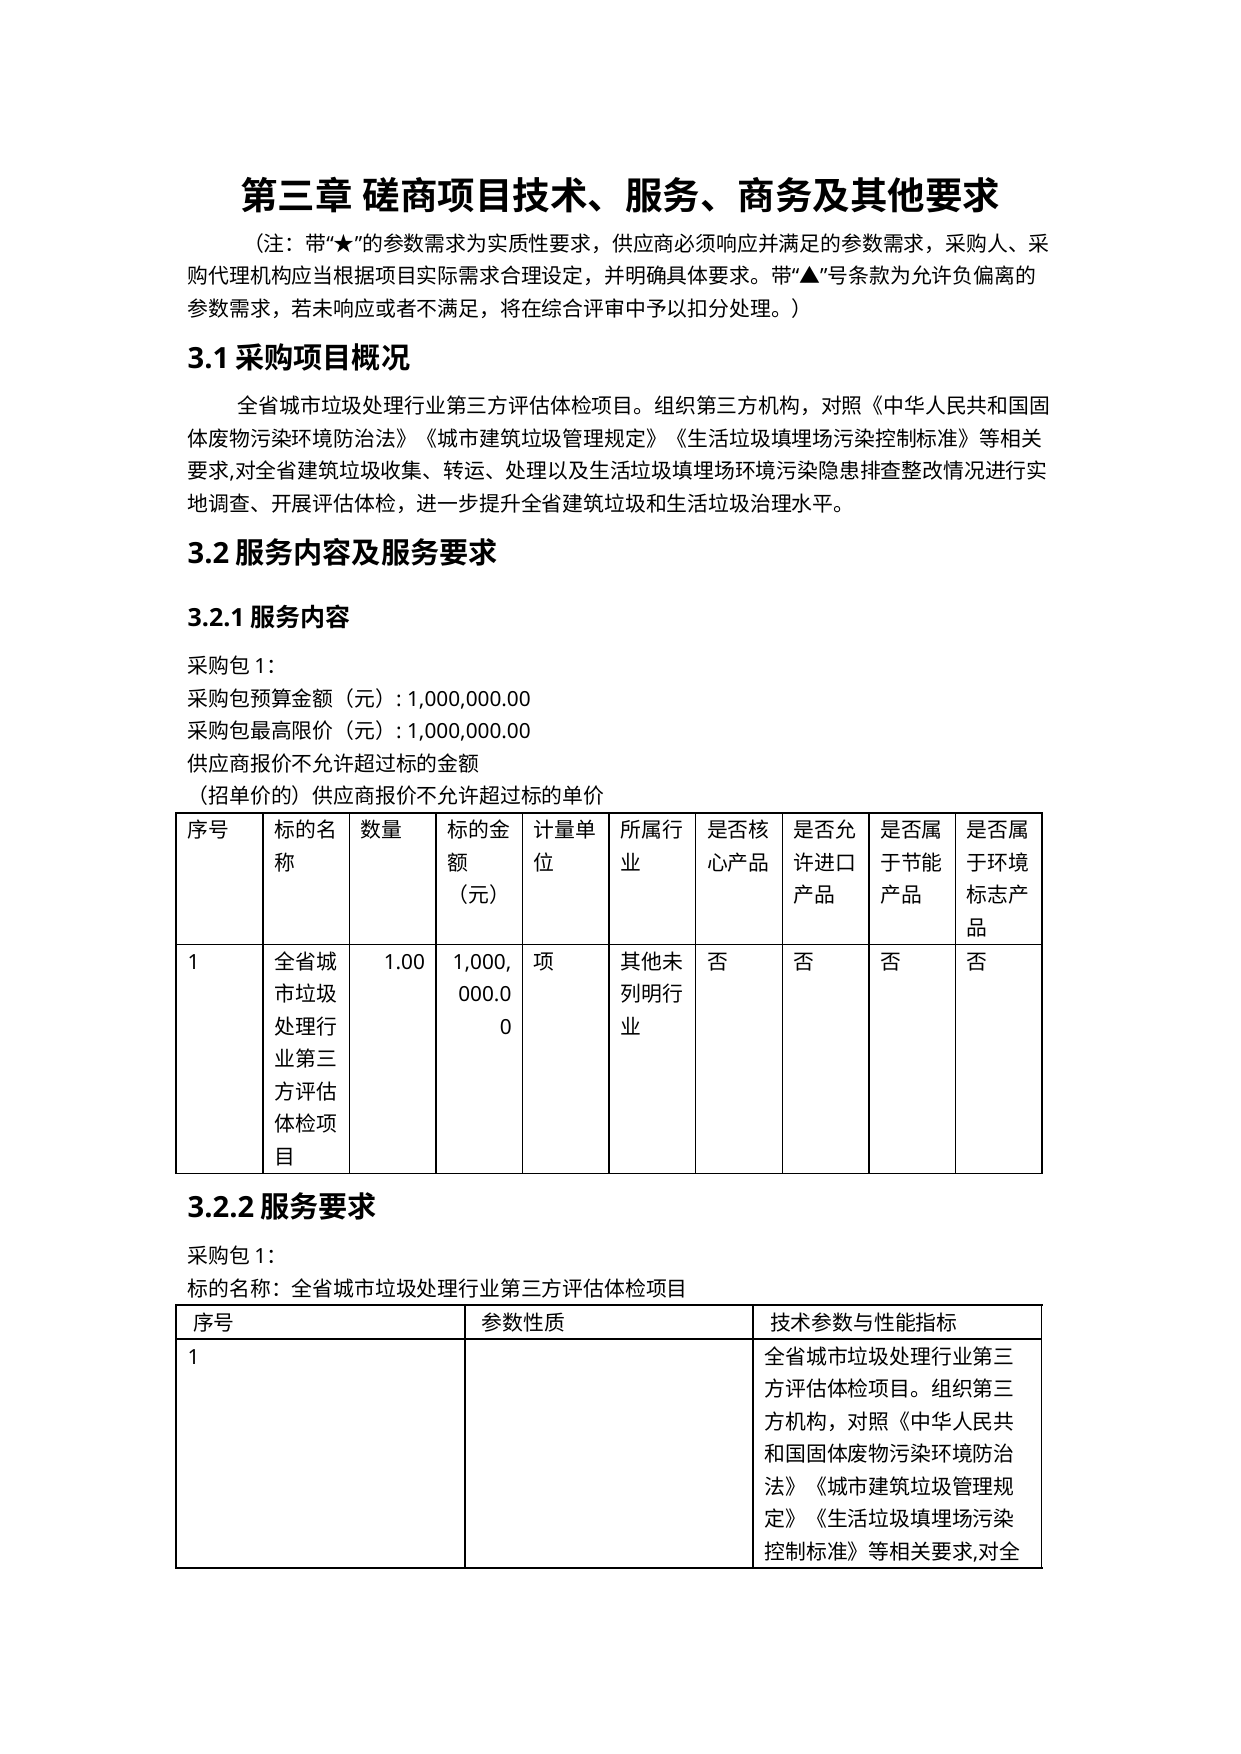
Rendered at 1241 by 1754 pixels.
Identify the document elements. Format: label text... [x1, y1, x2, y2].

table_cell 项 [523, 945, 608, 1173]
text 采购包1： [187, 1239, 1053, 1272]
text 全省城市垃圾处理行业第三方评估体检项目。组织第三方机构，对照《中华人民共和国固体废物污染环境防治法》《城市建筑垃圾管理规定》《生活垃圾填埋场污染控制标准》等相关要求,对全省建筑垃圾收集、转运、处理以及生活垃圾填埋场环境污染隐患排查整改情况进行实地调查、开展评估体检，进一步提升全省建筑垃圾和生活垃圾治理水平。 [187, 389, 1053, 519]
text 3.2.2服务要求 [187, 1174, 1053, 1239]
table_header 标的名称 [264, 814, 349, 943]
text 采购包1： [187, 649, 1053, 682]
table_cell 1.00 [350, 945, 435, 1173]
text 采购包最高限价（元）: 1,000,000.00 [187, 714, 1053, 747]
table_header 数量 [350, 814, 435, 943]
table_header 参数性质 [466, 1306, 752, 1338]
text 采购包预算金额（元）: 1,000,000.00 [187, 682, 1053, 714]
table_header 序号 [177, 814, 262, 943]
text 3.1采购项目概况 [187, 324, 1053, 389]
table_header 序号 [177, 1306, 464, 1338]
table_header 是否允许进口产品 [783, 814, 868, 943]
table_cell 否 [956, 945, 1041, 1173]
table_cell 1 [177, 1340, 464, 1567]
table_header 是否核心产品 [696, 814, 782, 943]
text 供应商报价不允许超过标的金额 [187, 747, 1053, 779]
table_header 技术参数与性能指标 [754, 1306, 1041, 1338]
text 3.2.1服务内容 [187, 584, 1053, 649]
table_header 所属行业 [610, 814, 695, 943]
table_header 标的金额 （元） [437, 814, 522, 943]
table_cell 1,000,000.00 [437, 945, 522, 1173]
table_header 是否属于环境标志产品 [956, 814, 1041, 943]
table_cell 否 [783, 945, 868, 1173]
table_cell 全省城市垃圾处理行业第三方评估体检项目 [264, 945, 349, 1173]
table_cell 其他未列明行业 [610, 945, 695, 1173]
text 第三章 磋商项目技术、服务、商务及其他要求 [187, 162, 1053, 227]
table_cell 1 [177, 945, 262, 1173]
text （注：带“★”的参数需求为实质性要求，供应商必须响应并满足的参数需求，采购人、采购代理机构应当根据项目实际需求合理设定，并明确具体要求。带“▲”号条款为允许负偏离的参数需求，若未响应或者不满足，将在综合评审中予以扣分处理。） [187, 227, 1053, 324]
table_header 是否属于节能产品 [870, 814, 955, 943]
text （招单价的）供应商报价不允许超过标的单价 [187, 779, 1053, 812]
text 3.2服务内容及服务要求 [187, 519, 1053, 584]
table_cell 否 [870, 945, 955, 1173]
table_header 计量单位 [523, 814, 608, 943]
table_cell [754, 1340, 1041, 1567]
table_cell 否 [696, 945, 782, 1173]
table_cell [466, 1340, 752, 1567]
text 标的名称：全省城市垃圾处理行业第三方评估体检项目 [187, 1272, 1053, 1304]
